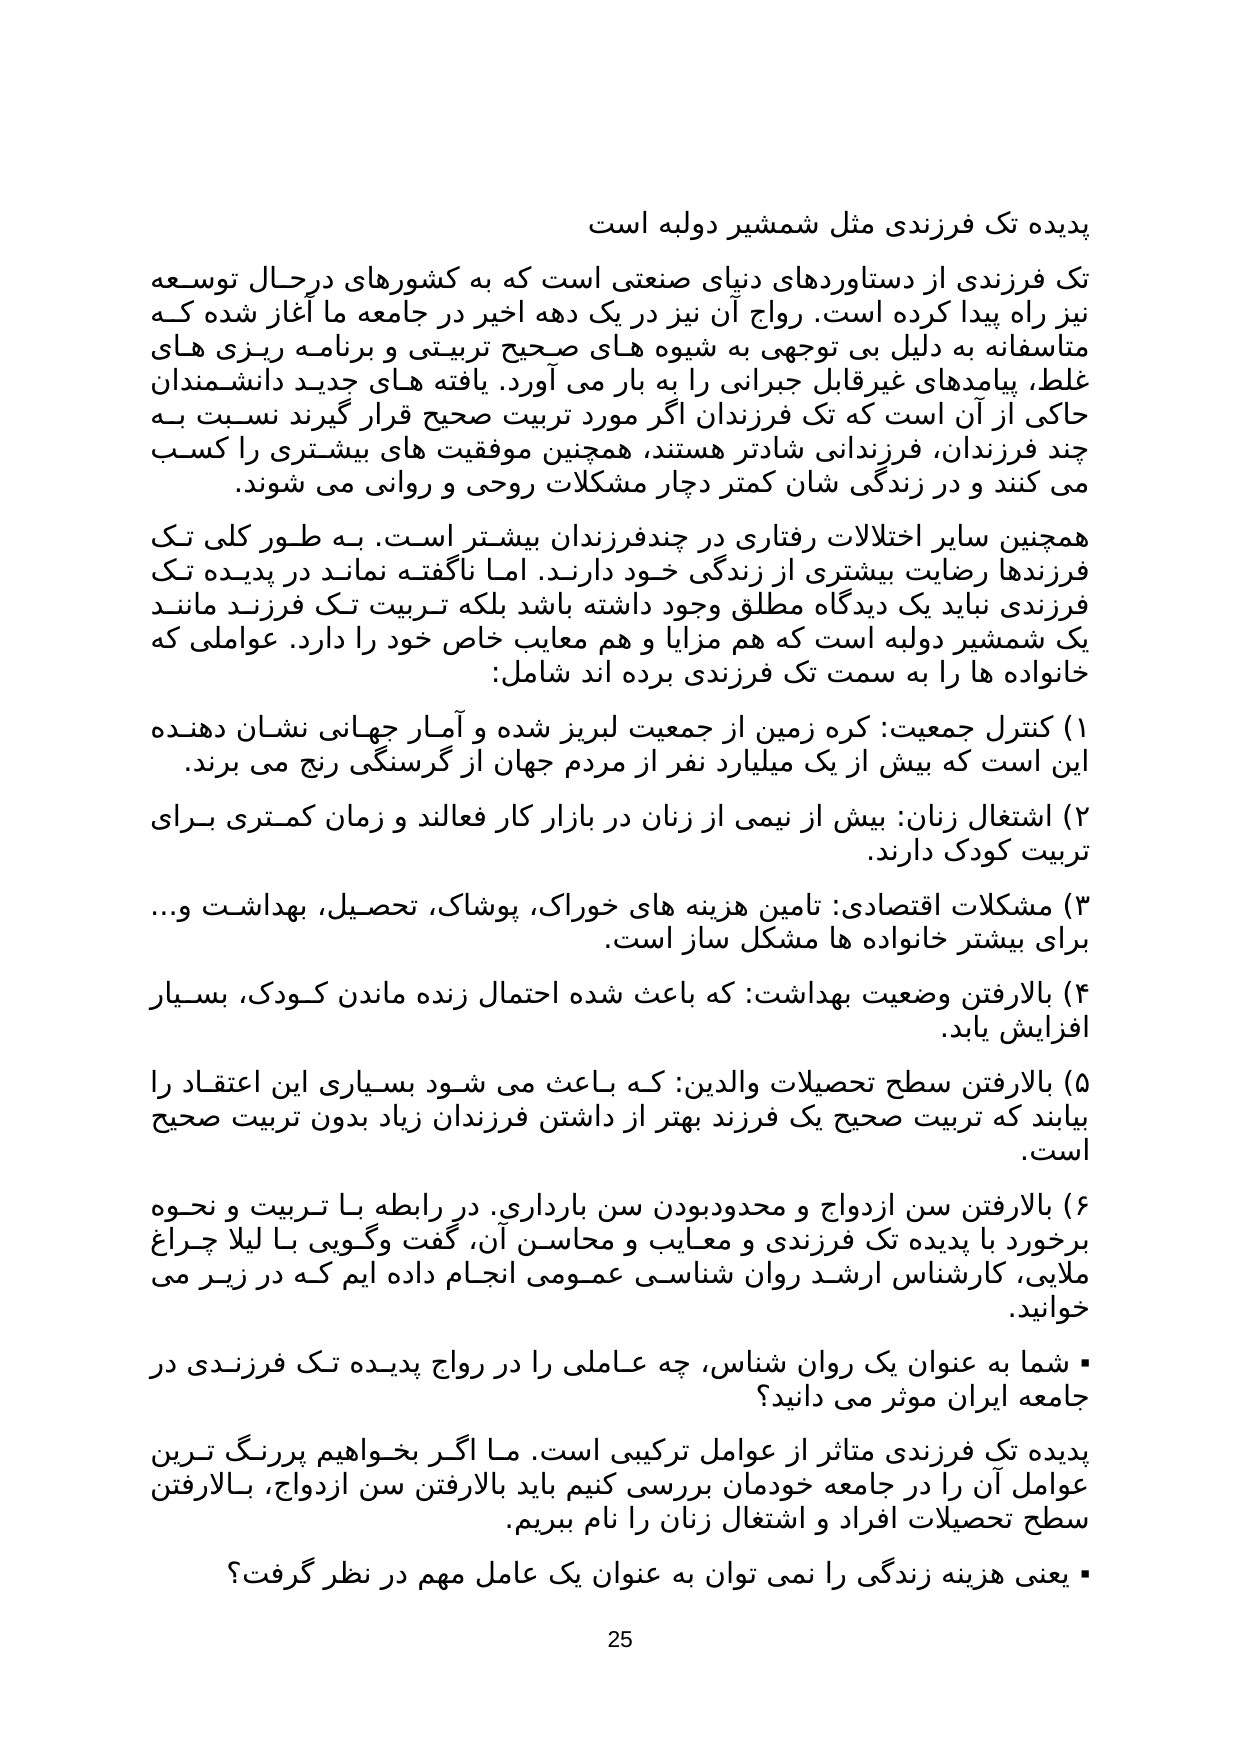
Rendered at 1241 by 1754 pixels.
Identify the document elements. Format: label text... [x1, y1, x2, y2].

text تک فرزندی از دستاوردهای دنیای صنعتی است که به کشورهای درحال توسعه نیز راه پیدا کرده است. رواج آن نیز در یک دهه اخیر در جامعه ما آغاز شده که متاسفانه به دلیل بی توجهی به شیوه های صحیح تربیتی و برنامه ریزی های غلط، پیامدهای غیرقابل جبرانی را به بار می آورد. یافته های جدید دانشمندان حاکی از آن است که تک فرزندان اگر مورد تربیت صحیح قرار گیرند نسبت به چند فرزندان، فرزندانی شادتر هستند، همچنین موفقیت های بیشتری را کسب می کنند و در زندگی شان کمتر دچار مشکلات روحی و روانی می شوند. [150, 261, 1090, 499]
text پدیده تک فرزندی مثل شمشیر دولبه است [150, 206, 1090, 240]
text ۴) بالارفتن وضعیت بهداشت: که باعث شده احتمال زنده ماندن کودک، بسیار افزایش یابد. [150, 977, 1090, 1044]
text ۱) کنترل جمعیت: کره زمین از جمعیت لبریز شده و آمار جهانی نشان دهنده این است که بیش از یک میلیارد نفر از مردم جهان از گرسنگی رنج می برند. [150, 710, 1090, 778]
text ۲) اشتغال زنان: بیش از نیمی از زنان در بازار کار فعالند و زمان کمتری برای تربیت کودک دارند. [150, 799, 1090, 867]
text ۶) بالارفتن سن ازدواج و محدودبودن سن بارداری. در رابطه با تربیت و نحوه برخورد با پدیده تک فرزندی و معایب و محاسن آن، گفت وگویی با لیلا چراغ ملایی، کارشناس ارشد روان شناسی عمومی انجام داده ایم که در زیر می خوانید. [150, 1188, 1090, 1324]
text ▪ یعنی هزینه زندگی را نمی توان به عنوان یک عامل مهم در نظر گرفت؟ [150, 1556, 1090, 1591]
text ۳) مشکلات اقتصادی: تامین هزینه های خوراک، پوشاک، تحصیل، بهداشت و... برای بیشتر خانواده ها مشکل ساز است. [150, 888, 1090, 956]
text همچنین سایر اختلالات رفتاری در چندفرزندان بیشتر است. به طور کلی تک فرزندها رضایت بیشتری از زندگی خود دارند. اما ناگفته نماند در پدیده تک فرزندی نباید یک دیدگاه مطلق وجود داشته باشد بلکه تربیت تک فرزند مانند یک شمشیر دولبه است که هم مزایا و هم معایب خاص خود را دارد. عواملی که خانواده ها را به سمت تک فرزندی برده اند شامل: [150, 520, 1090, 689]
text ▪ شما به عنوان یک روان شناس، چه عاملی را در رواج پدیده تک فرزندی در جامعه ایران موثر می دانید؟ [150, 1345, 1090, 1413]
text پدیده تک فرزندی متاثر از عوامل ترکیبی است. ما اگر بخواهیم پررنگ ترین عوامل آن را در جامعه خودمان بررسی کنیم باید بالارفتن سن ازدواج، بالارفتن سطح تحصیلات افراد و اشتغال زنان را نام ببریم. [150, 1434, 1090, 1536]
text ۵) بالارفتن سطح تحصیلات والدین: که باعث می شود بسیاری این اعتقاد را بیابند که تربیت صحیح یک فرزند بهتر از داشتن فرزندان زیاد بدون تربیت صحیح است. [150, 1065, 1090, 1167]
